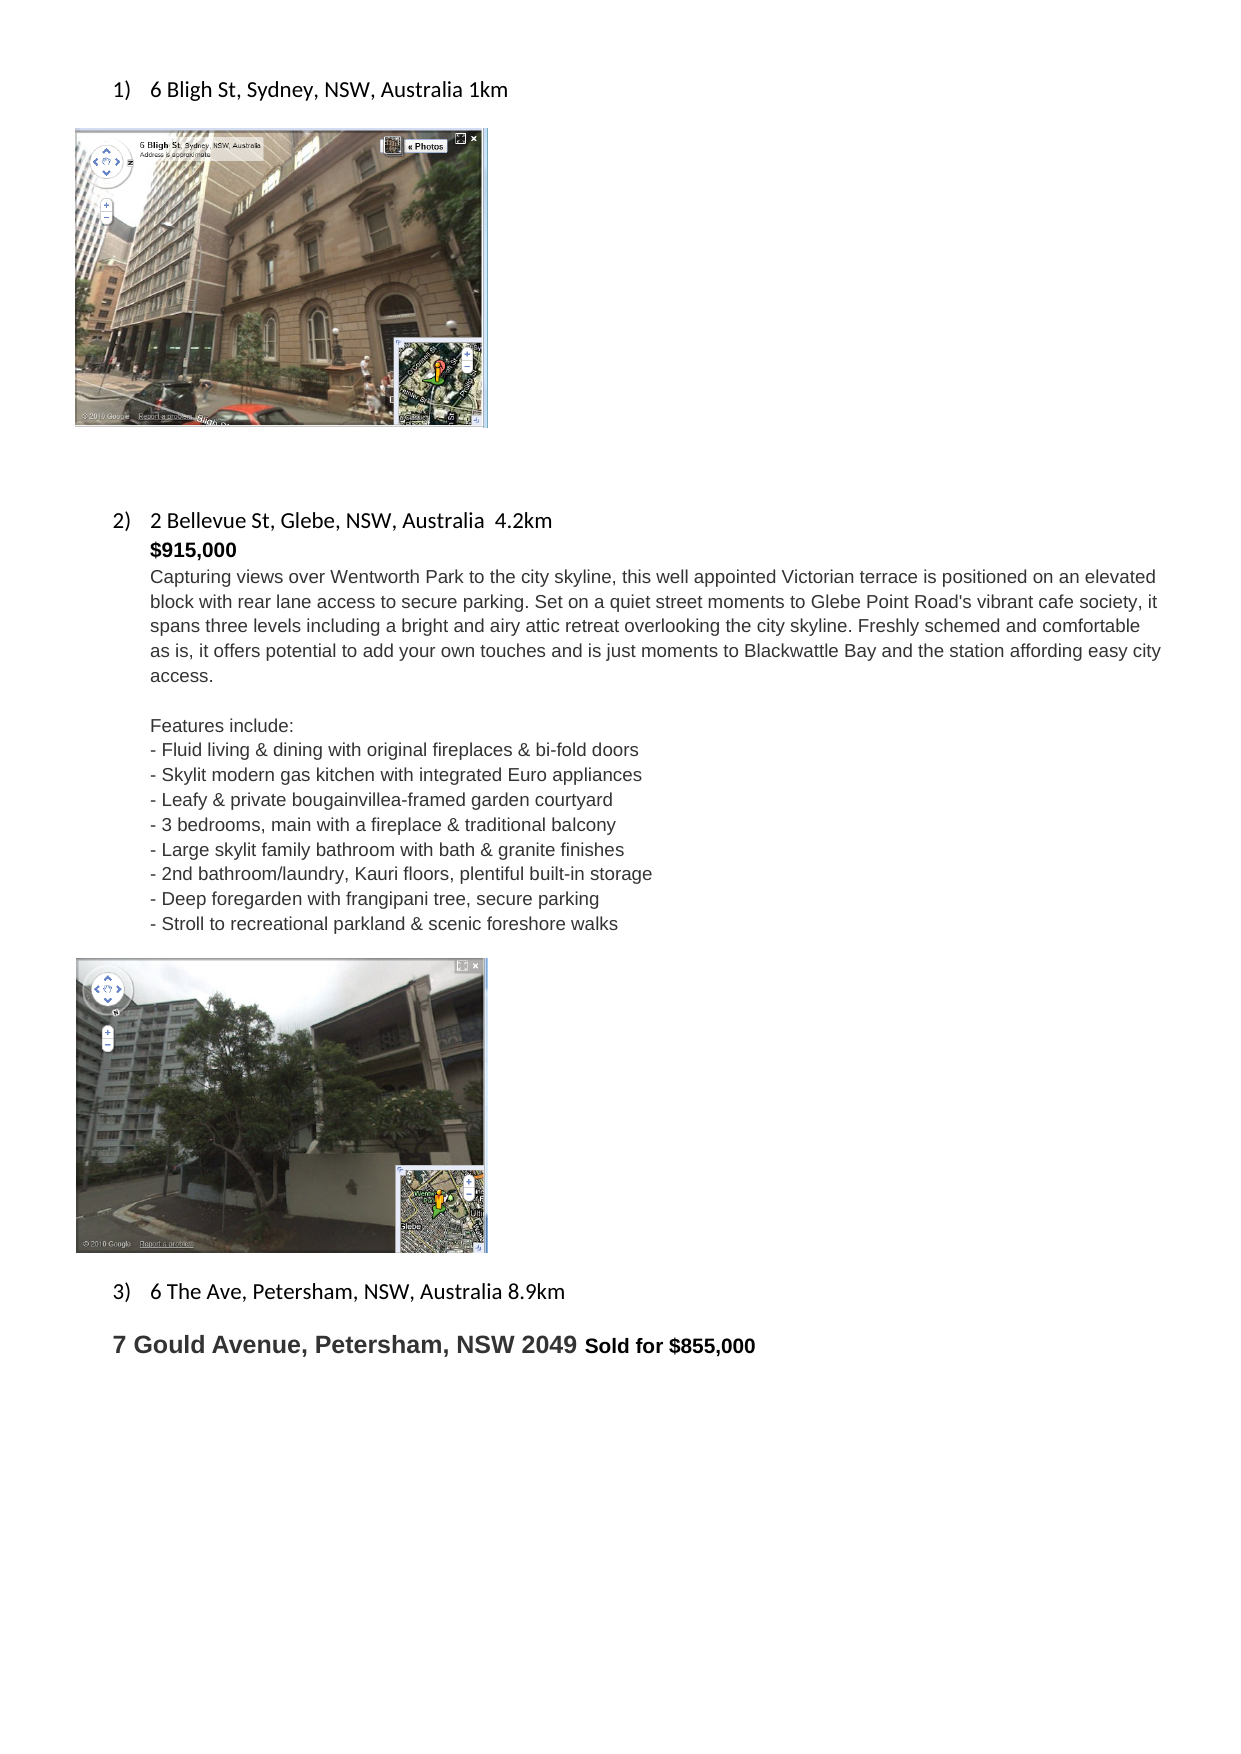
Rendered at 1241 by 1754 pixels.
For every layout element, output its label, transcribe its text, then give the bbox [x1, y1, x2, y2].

list Capturing views over Wentworth Park to the city skyline, this well appointed Victorian terrace is positioned on an elevated block with rear lane access to secure parking. Set on a quiet street moments to Glebe Point Road's vibrant cafe society, it spans three levels including a bright and airy attic retreat overlooking the city skyline. Freshly schemed and comfortable as is, it offers potential to add your own touches and is just moments to Blackwattle Bay and the station affording easy city access. Features include: - Fluid living & dining with original fireplaces & bi-fold doors - Skylit modern gas kitchen with integrated Euro appliances - Leafy & private bougainvillea-framed garden courtyard - 3 bedrooms, main with a fireplace & traditional balcony - Large skylit family bathroom with bath & granite finishes - 2nd bathroom/laundry, Kauri floors, plentiful built-in storage - Deep foregarden with frangipani tree, secure parking - Stroll to recreational parkland & scenic foreshore walks [150, 566, 1165, 934]
picture [75, 128, 488, 428]
list 2 Bellevue St, Glebe, NSW, Australia 4.2km [112, 506, 1165, 534]
picture [75, 958, 488, 1253]
text 7 Gould Avenue, Petersham, NSW 2049 Sold for $855,000 [112, 1330, 1165, 1359]
list $915,000 [150, 538, 1165, 562]
list 6 Bligh St, Sydney, NSW, Australia 1km [112, 75, 1165, 103]
list 6 The Ave, Petersham, NSW, Australia 8.9km [112, 1277, 1165, 1305]
